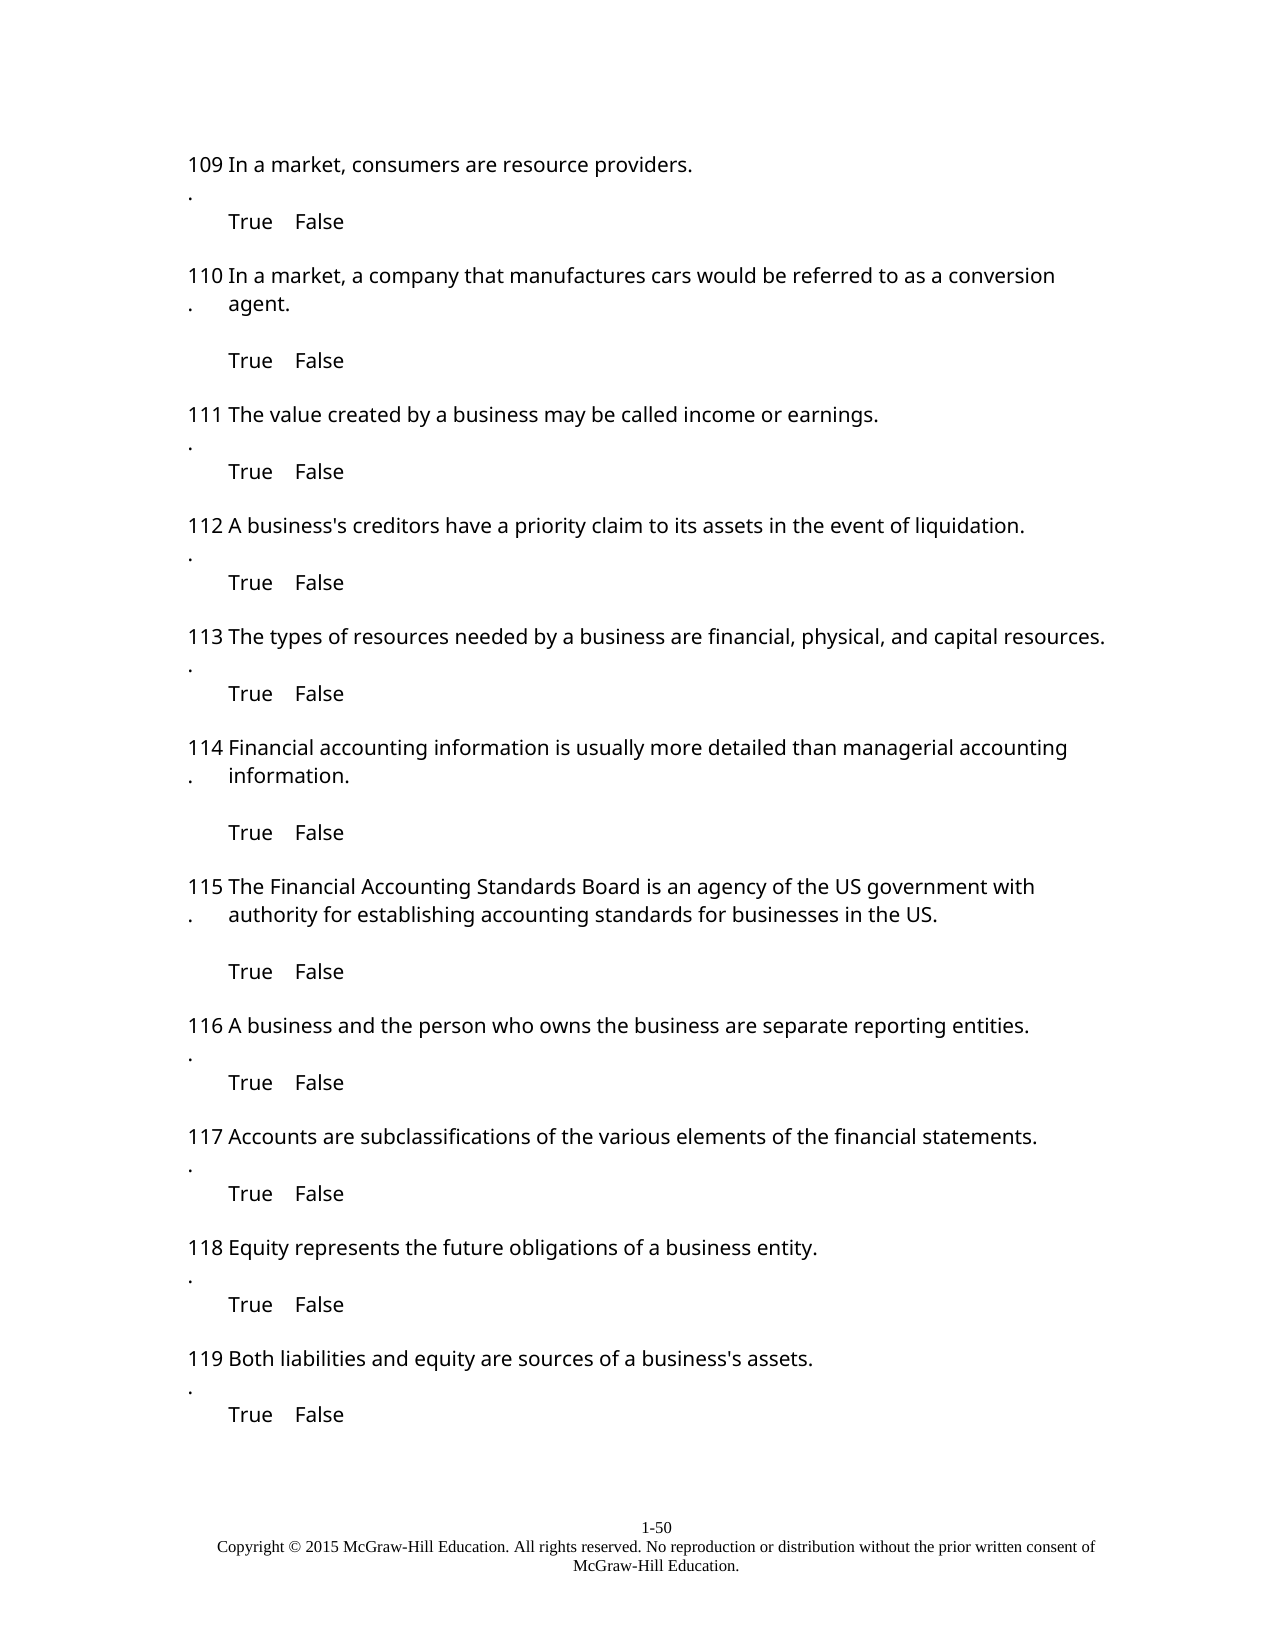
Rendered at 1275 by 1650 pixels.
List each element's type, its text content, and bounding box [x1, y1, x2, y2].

table_header Financial accounting information is usually more detailed than managerial accounting information. True False [228, 733, 1125, 846]
table_header 119. [188, 1344, 228, 1429]
table_header 115. [188, 872, 228, 986]
table_header A business's creditors have a priority claim to its assets in the event of liquidation. True False [228, 511, 1125, 596]
table_header 110. [188, 261, 228, 374]
table_header 109. [188, 150, 228, 235]
table_header The types of resources needed by a business are financial, physical, and capital resources. True False [228, 622, 1125, 707]
table_header The value created by a business may be called income or earnings. True False [228, 400, 1125, 485]
table_header A business and the person who owns the business are separate reporting entities. True False [228, 1011, 1125, 1096]
table_header Equity represents the future obligations of a business entity. True False [228, 1233, 1125, 1318]
table_header In a market, a company that manufactures cars would be referred to as a conversion agent. True False [228, 261, 1125, 374]
table_header 114. [188, 733, 228, 846]
table_header 112. [188, 511, 228, 596]
table_header 111. [188, 400, 228, 485]
table_header 117. [188, 1122, 228, 1207]
table_header Accounts are subclassifications of the various elements of the financial statements. True False [228, 1122, 1125, 1207]
table_header 118. [188, 1233, 228, 1318]
table_header 113. [188, 622, 228, 707]
table_header Both liabilities and equity are sources of a business's assets. True False [228, 1344, 1125, 1429]
table_header In a market, consumers are resource providers. True False [228, 150, 1125, 235]
table_header 116. [188, 1011, 228, 1096]
table_header The Financial Accounting Standards Board is an agency of the US government with authority for establishing accounting standards for businesses in the US. True False [228, 872, 1125, 986]
